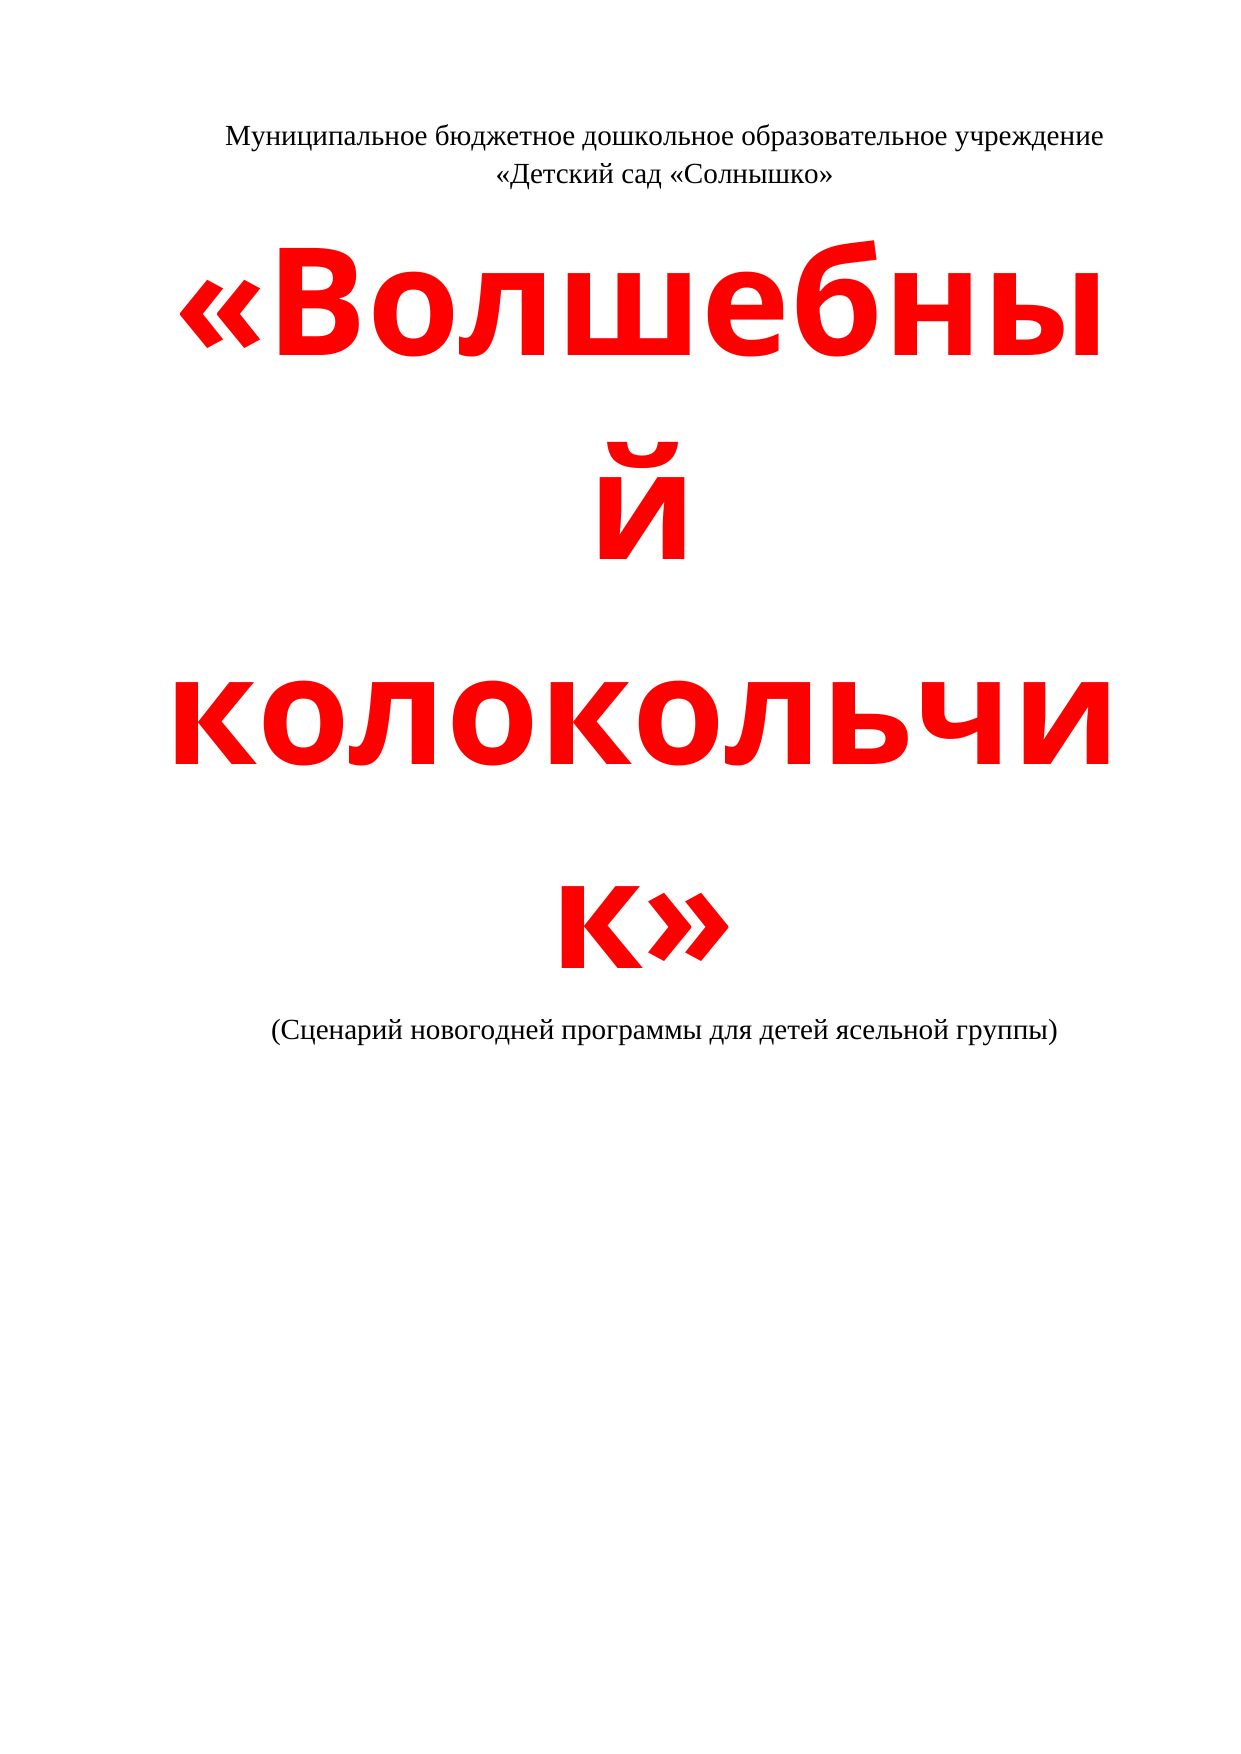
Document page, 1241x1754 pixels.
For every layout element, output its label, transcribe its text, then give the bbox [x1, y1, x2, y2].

text (Сценарий новогодней программы для детей ясельной группы) [177, 1012, 1152, 1046]
text Муниципальное бюджетное дошкольное образовательное учреждение «Детский сад «Солнышко» [177, 118, 1152, 190]
text «Волшебный колокольчик» [133, 195, 1152, 1012]
